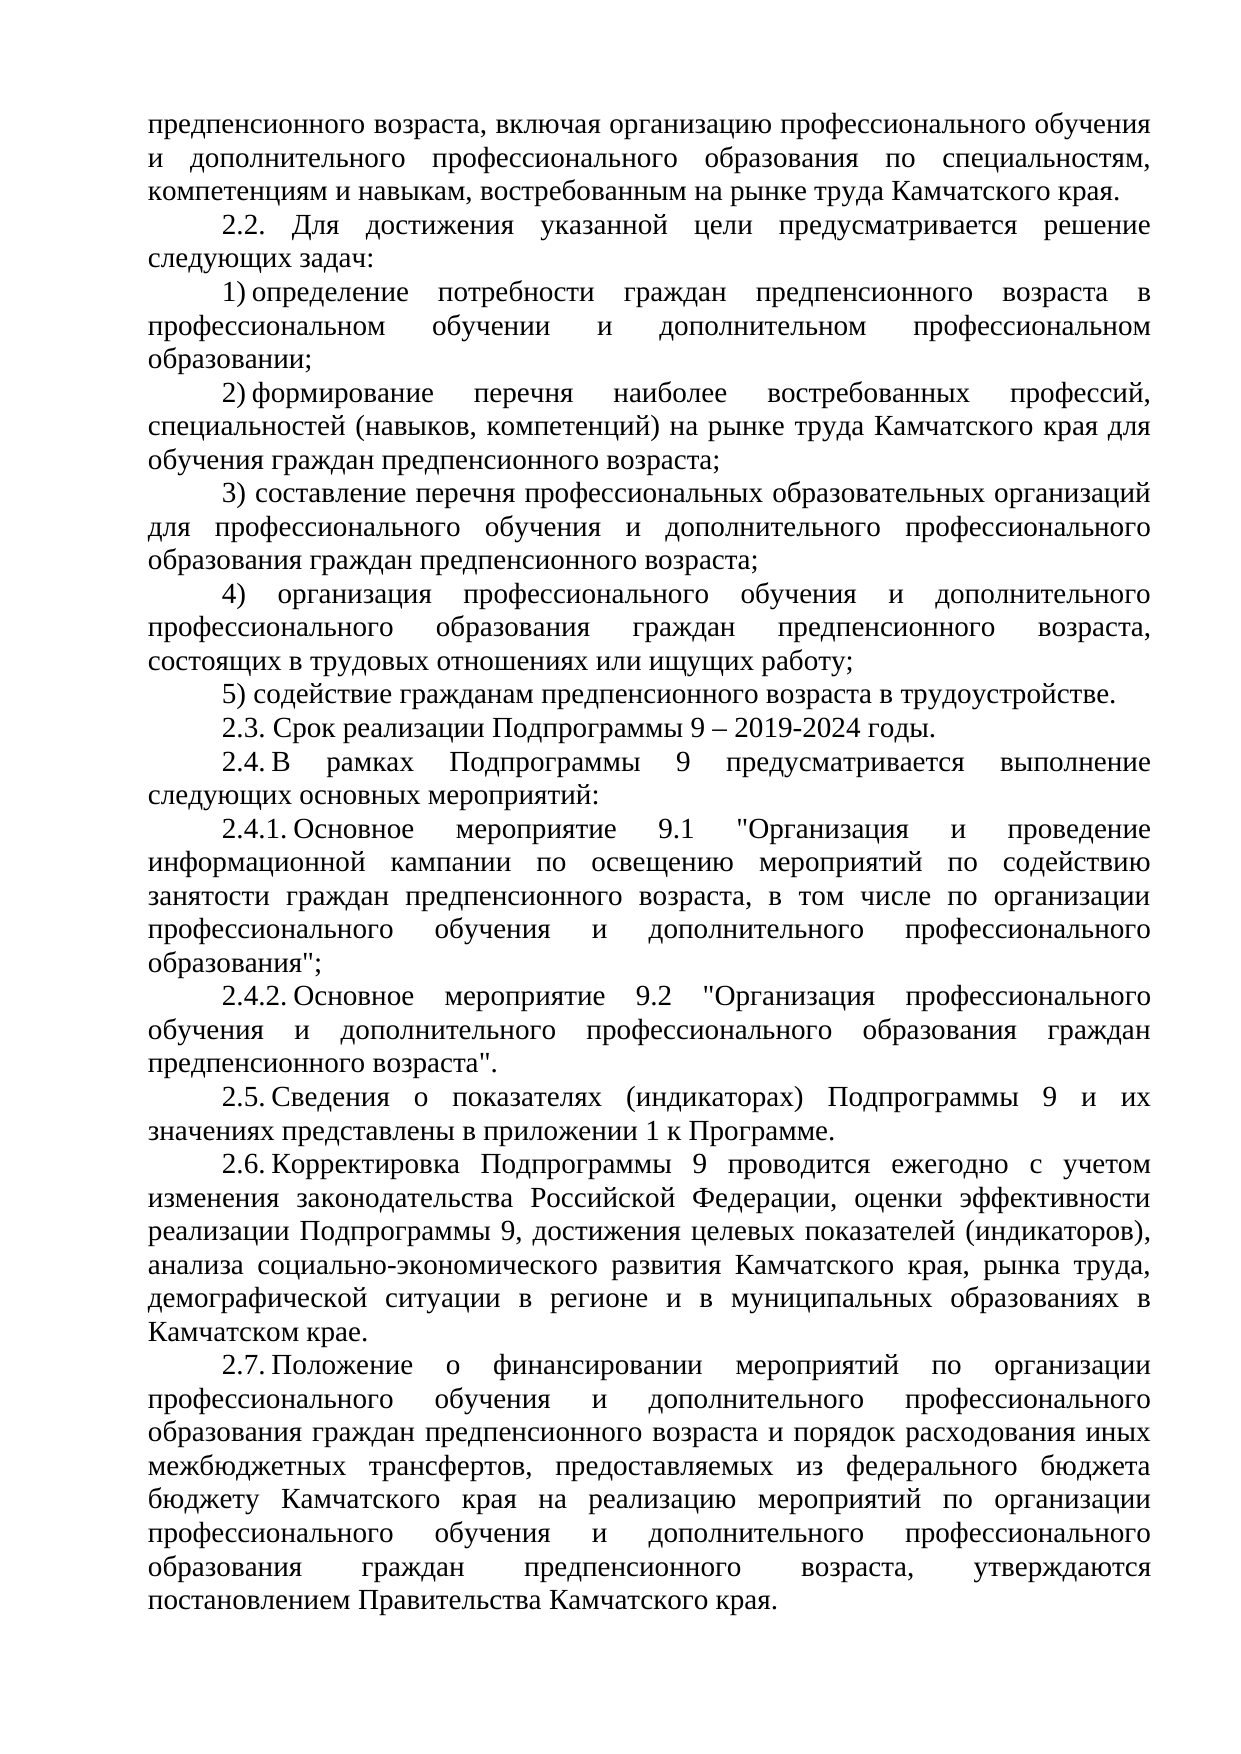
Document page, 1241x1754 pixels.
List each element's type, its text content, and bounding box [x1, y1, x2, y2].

text 2.7. Положение о финансировании мероприятий по организации профессионального обучения и дополнительного профессионального образования граждан предпенсионного возраста и порядок расходования иных межбюджетных трансфертов, предоставляемых из федерального бюджета бюджету Камчатского края на реализацию мероприятий по организации профессионального обучения и дополнительного профессионального образования граждан предпенсионного возраста, утверждаются постановлением Правительства Камчатского края. [148, 1347, 1152, 1616]
text 4) организация профессионального обучения и дополнительного профессионального образования граждан предпенсионного возраста, состоящих в трудовых отношениях или ищущих работу; [148, 576, 1152, 677]
text 2.5. Сведения о показателях (индикаторах) Подпрограммы 9 и их значениях представлены в приложении 1 к Программе. [148, 1079, 1152, 1146]
text 2.4. В рамках Подпрограммы 9 предусматривается выполнение следующих основных мероприятий: [148, 744, 1152, 811]
text 3) составление перечня профессиональных образовательных организаций для профессионального обучения и дополнительного профессионального образования граждан предпенсионного возраста; [148, 475, 1152, 576]
text 2.3. Срок реализации Подпрограммы 9 – 2019-2024 годы. [148, 710, 1152, 744]
text 2.4.1. Основное мероприятие 9.1 "Организация и проведение информационной кампании по освещению мероприятий по содействию занятости граждан предпенсионного возраста, в том числе по организации профессионального обучения и дополнительного профессионального образования"; [148, 811, 1152, 978]
text 2) формирование перечня наиболее востребованных профессий, специальностей (навыков, компетенций) на рынке труда Камчатского края для обучения граждан предпенсионного возраста; [148, 375, 1152, 475]
text 1) определение потребности граждан предпенсионного возраста в профессиональном обучении и дополнительном профессиональном образовании; [148, 274, 1152, 375]
text 2.6. Корректировка Подпрограммы 9 проводится ежегодно с учетом изменения законодательства Российской Федерации, оценки эффективности реализации Подпрограммы 9, достижения целевых показателей (индикаторов), анализа социально-экономического развития Камчатского края, рынка труда, демографической ситуации в регионе и в муниципальных образованиях в Камчатском крае. [148, 1146, 1152, 1347]
text 2.2. Для достижения указанной цели предусматривается решение следующих задач: [148, 207, 1152, 274]
text 5) содействие гражданам предпенсионного возраста в трудоустройстве. [148, 677, 1152, 710]
text 2.4.2. Основное мероприятие 9.2 "Организация профессионального обучения и дополнительного профессионального образования граждан предпенсионного возраста". [148, 978, 1152, 1079]
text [148, 106, 1152, 207]
